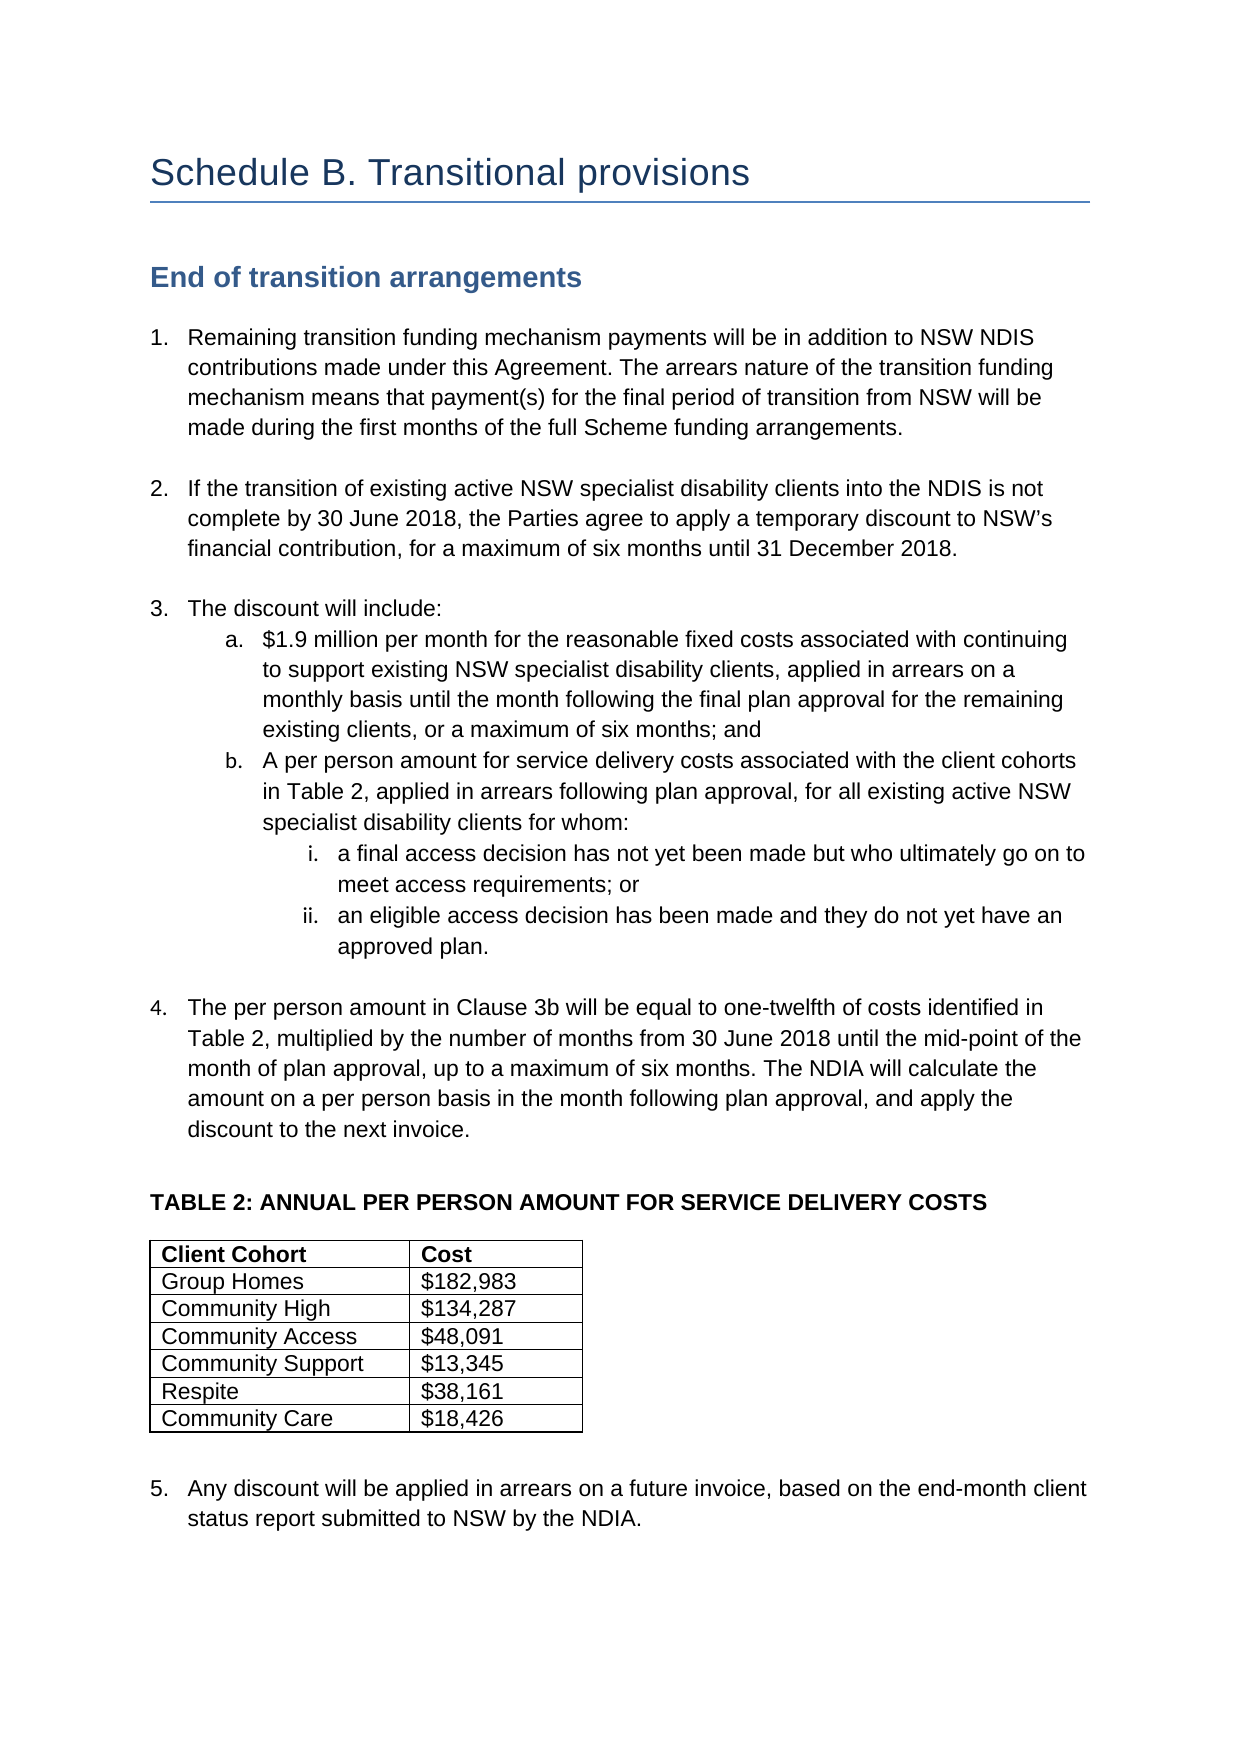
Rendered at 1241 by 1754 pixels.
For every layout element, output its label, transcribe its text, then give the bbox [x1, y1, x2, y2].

list $1.9 million per month for the reasonable fixed costs associated with continuing to support existing NSW specialist disability clients, applied in arrears on a monthly basis until the month following the final plan approval for the remaining existing clients, or a maximum of six months; and [225, 626, 1090, 743]
table_cell Community High [151, 1295, 409, 1322]
list an eligible access decision has been made and they do not yet have an approved plan. [319, 901, 1090, 959]
list The per person amount in Clause 3b will be equal to one-twelfth of costs identified in Table 2, multiplied by the number of months from 30 June 2018 until the mid-point of the month of plan approval, up to a maximum of six months. The NDIA will calculate the amount on a per person basis in the month following plan approval, and apply the discount to the next invoice. [150, 993, 1090, 1142]
table_cell $18,426 [410, 1405, 582, 1431]
table_header Client Cohort [151, 1241, 409, 1267]
table_cell $13,345 [410, 1350, 582, 1377]
table_cell Community Support [151, 1350, 409, 1377]
title Schedule B. Transitional provisions [150, 150, 1090, 201]
list Remaining transition funding mechanism payments will be in addition to NSW NDIS contributions made under this Agreement. The arrears nature of the transition funding mechanism means that payment(s) for the final period of transition from NSW will be made during the first months of the full Scheme funding arrangements. [150, 323, 1090, 441]
list A per person amount for service delivery costs associated with the client cohorts in Table 2, applied in arrears following plan approval, for all existing active NSW specialist disability clients for whom: [225, 746, 1090, 835]
table_cell Group Homes [151, 1268, 409, 1294]
table_cell $48,091 [410, 1323, 582, 1349]
table_cell $134,287 [410, 1295, 582, 1322]
text Table 2: Annual Per Person AMOUNT FOr Service Delivery Costs [150, 1188, 1090, 1215]
table_cell Respite [151, 1378, 409, 1404]
list If the transition of existing active NSW specialist disability clients into the NDIS is not complete by 30 June 2018, the Parties agree to apply a temporary discount to NSW’s financial contribution, for a maximum of six months until 31 December 2018. [150, 474, 1090, 561]
list The discount will include: [150, 595, 1090, 622]
subtitle End of transition arrangements [150, 260, 1090, 293]
table_cell $38,161 [410, 1378, 582, 1404]
table_cell $182,983 [410, 1268, 582, 1294]
list a final access decision has not yet been made but who ultimately go on to meet access requirements; or [319, 839, 1090, 897]
table_cell Community Care [151, 1405, 409, 1431]
table_cell Community Access [151, 1323, 409, 1349]
list Any discount will be applied in arrears on a future invoice, based on the end-month client status report submitted to NSW by the NDIA. [150, 1475, 1090, 1532]
table_header Cost [410, 1241, 582, 1267]
